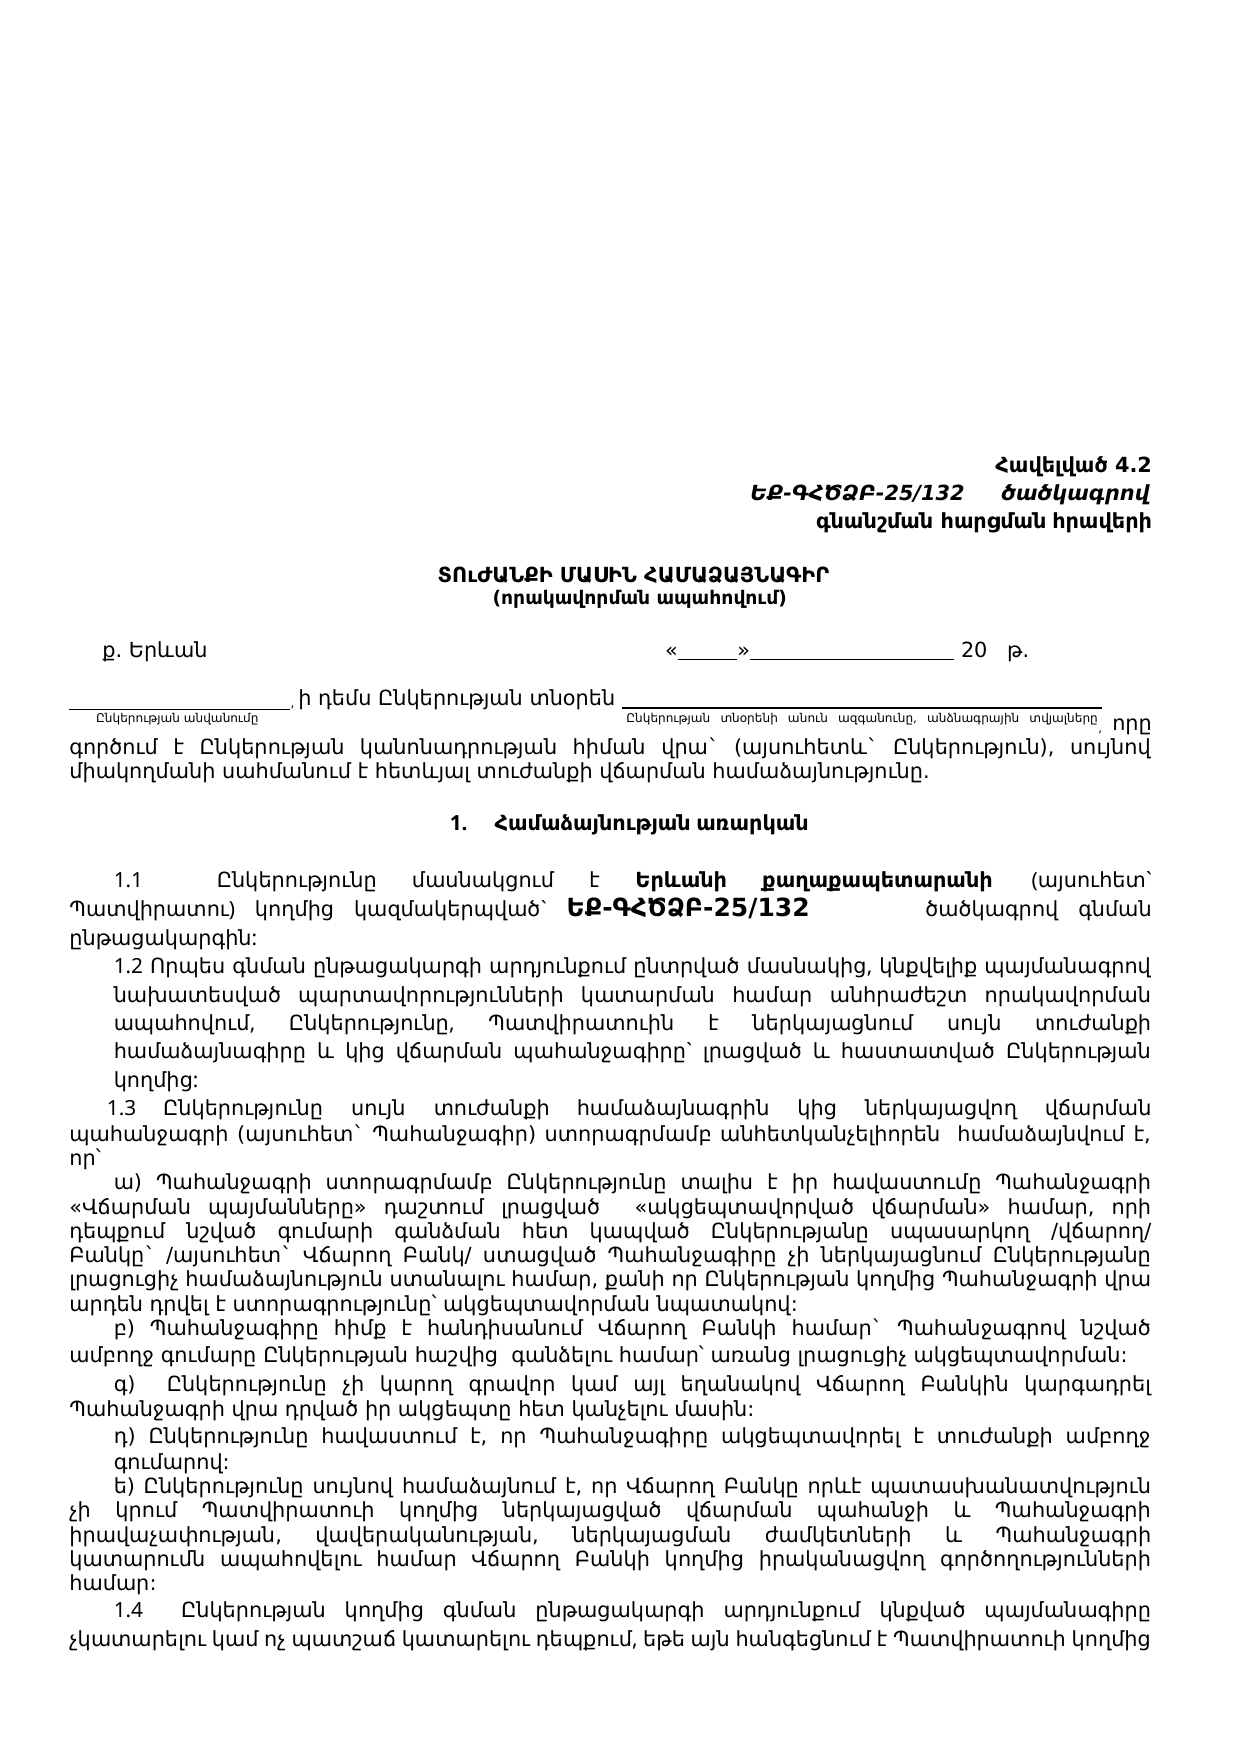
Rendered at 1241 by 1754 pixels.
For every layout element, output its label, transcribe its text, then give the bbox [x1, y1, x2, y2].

text ՏՈւԺԱՆՔԻ ՄԱՍԻՆ ՀԱՄԱՁԱՅՆԱԳԻՐ [69, 563, 1152, 587]
text ԵՔ-ԳՀԾՁԲ-25/132 ծածկագրով [69, 478, 1152, 506]
list Ընկերությունը մասնակցում է Երևանի քաղաքապետարանի (այսուհետ` Պատվիրատու) կողմից կազմակերպված` ԵՔ-ԳՀԾՁԲ-25/132 ծածկագրով գնման ընթացակարգին: [69, 865, 1152, 951]
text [69, 1596, 1152, 1652]
text 1.3 Ընկերությունը սույն տուժանքի համաձայնագրին կից ներկայացվող վճարման պահանջագրի (այսուհետ` Պահանջագիր) ստորագրմամբ անհետկանչելիորեն համաձայնվում է, որ՝ [69, 1093, 1152, 1170]
text բ) Պահանջագիրը հիմք է հանդիսանում Վճարող Բանկի համար` Պահանջագրով նշված ամբողջ գումարը Ընկերության հաշվից գանձելու համար՝ առանց լրացուցիչ ակցեպտավորման: [69, 1316, 1152, 1369]
text Հավելված 4.2 [69, 453, 1152, 478]
text ա) Պահանջագրի ստորագրմամբ Ընկերությունը տալիս է իր հավաստումը Պահանջագրի «Վճարման պայմանները» դաշտում լրացված «ակցեպտավորված վճարման» համար, որի դեպքում նշված գումարի գանձման հետ կապված Ընկերությանը սպասարկող /վճարող/ Բանկը` /այսուհետ` Վճարող Բանկ/ ստացված Պահանջագիրը չի ներկայացնում Ընկերությանը լրացուցիչ համաձայնություն ստանալու համար, քանի որ Ընկերության կողմից Պահանջագրի վրա արդեն դրվել է ստորագրությունը՝ ակցեպտավորման նպատակով: [69, 1170, 1152, 1316]
text ե) Ընկերությունը սույնով համաձայնում է, որ Վճարող Բանկը որևէ պատասխանատվություն չի կրում Պատվիրատուի կողմից ներկայացված վճարման պահանջի և Պահանջագրի իրավաչափության, վավերականության, ներկայացման ժամկետների և Պահանջագրի կատարումն ապահովելու համար Վճարող Բանկի կողմից իրականացվող գործողությունների համար: [69, 1474, 1152, 1596]
text գնանշման հարցման հրավերի [69, 506, 1152, 534]
text դ) Ընկերությունը հավաստում է, որ Պահանջագիրը ակցեպտավորել է տուժանքի ամբողջ գումարով: [113, 1421, 1152, 1474]
list Համաձայնության առարկան [107, 808, 1152, 836]
text (որակավորման ապահովում) [69, 587, 1152, 609]
text ք. Երևան « » 20 թ. [69, 638, 1152, 662]
text , ի դեմս Ընկերության տնօրեն [69, 686, 1152, 711]
text 1.2 Որպես գնման ընթացակարգի արդյունքում ընտրված մասնակից, կնքվելիք պայմանագրով նախատեսված պարտավորությունների կատարման համար անհրաժեշտ որակավորման ապահովում, Ընկերությունը, Պատվիրատուին է ներկայացնում սույն տուժանքի համաձայնագիրը և կից վճարման պահանջագիրը` լրացված և հաստատված Ընկերության կողմից: [113, 951, 1152, 1093]
text գ) Ընկերությունը չի կարող գրավոր կամ այլ եղանակով Վճարող Բանկին կարգադրել Պահանջագրի վրա դրված իր ակցեպտը հետ կանչելու մասին: [69, 1369, 1152, 1421]
text Ընկերության անվանումը Ընկերության տնօրենի անուն ազգանունը, անձնագրային տվյալները, որը գործում է Ընկերության կանոնադրության հիման վրա` (այսուհետև` Ընկերություն), սույնով միակողմանի սահմանում է հետևյալ տուժանքի վճարման համաձայնությունը. [69, 711, 1152, 783]
